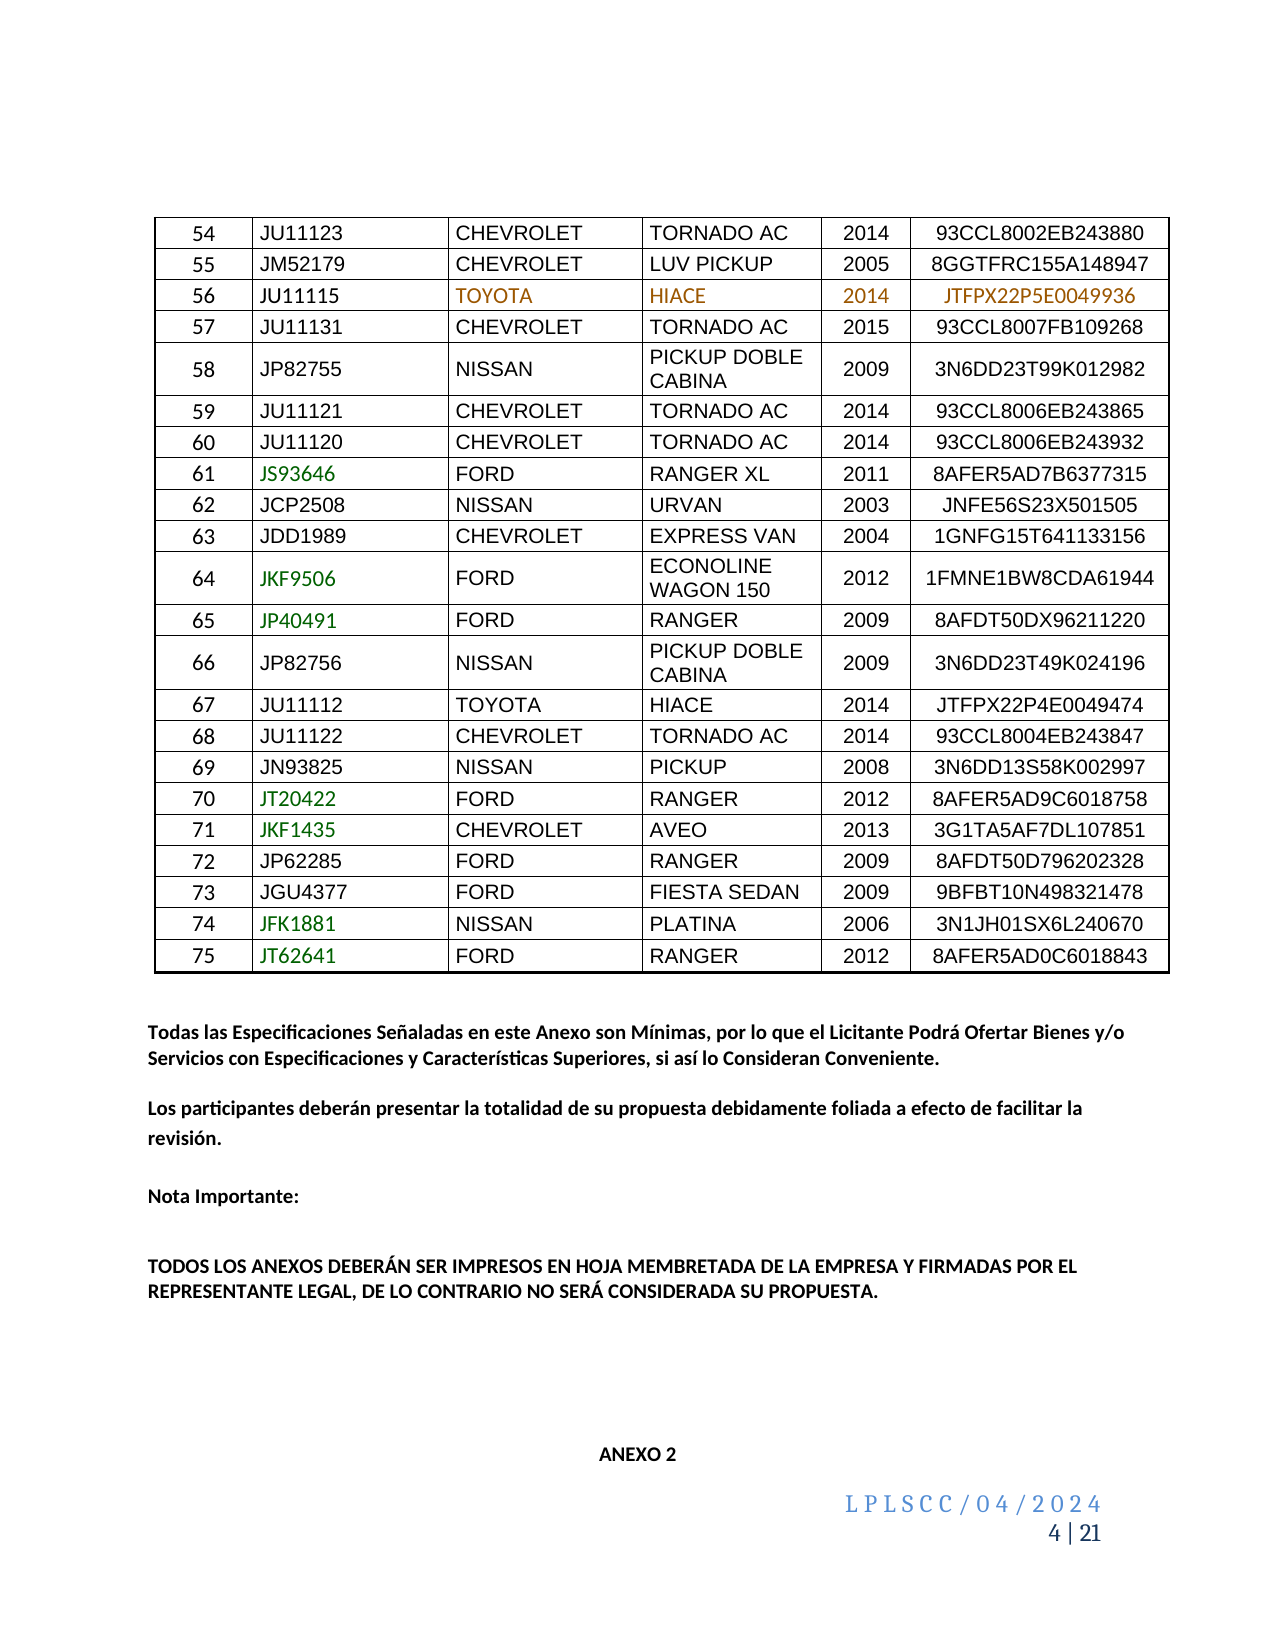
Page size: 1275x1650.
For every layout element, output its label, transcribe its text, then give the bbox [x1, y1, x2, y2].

table_cell 2012 [822, 783, 910, 813]
table_cell FORD [449, 846, 642, 876]
table_cell JT62641 [253, 940, 448, 971]
table_cell JU11123 [253, 218, 448, 248]
table_cell 2012 [822, 940, 910, 971]
table_cell 2013 [822, 815, 910, 845]
table_cell RANGER [643, 605, 821, 635]
table_cell FORD [449, 783, 642, 813]
table_cell JU11115 [253, 280, 448, 310]
table_cell 2009 [822, 605, 910, 635]
table_cell 93CCL8007FB109268 [911, 311, 1168, 342]
table_cell URVAN [643, 490, 821, 520]
table_cell FORD [449, 552, 642, 604]
table_cell TORNADO AC [643, 311, 821, 342]
table_cell 68 [156, 721, 252, 751]
table_cell 2014 [822, 721, 910, 751]
table_cell 2012 [822, 552, 910, 604]
table_cell 55 [156, 249, 252, 279]
table_cell 54 [156, 218, 252, 248]
table_cell JS93646 [253, 458, 448, 488]
table_cell RANGER XL [643, 458, 821, 488]
table_cell 71 [156, 815, 252, 845]
table_cell 73 [156, 877, 252, 907]
table_cell JU11122 [253, 721, 448, 751]
table_cell 61 [156, 458, 252, 488]
table_cell NISSAN [449, 343, 642, 395]
table_cell RANGER [643, 783, 821, 813]
table_cell 75 [156, 940, 252, 971]
table_cell PICKUP DOBLE CABINA [643, 636, 821, 688]
table_cell 93CCL8004EB243847 [911, 721, 1168, 751]
table_cell 93CCL8006EB243932 [911, 427, 1168, 457]
table_cell 2008 [822, 752, 910, 782]
table_cell JP62285 [253, 846, 448, 876]
table_cell JP82756 [253, 636, 448, 688]
table_cell 2009 [822, 343, 910, 395]
table_cell 2004 [822, 521, 910, 551]
table_cell LUV PICKUP [643, 249, 821, 279]
table_cell 2014 [822, 427, 910, 457]
table_cell 2014 [822, 396, 910, 426]
table_cell JGU4377 [253, 877, 448, 907]
table_cell JT20422 [253, 783, 448, 813]
table_cell CHEVROLET [449, 427, 642, 457]
table_cell HIACE [643, 690, 821, 720]
table_cell CHEVROLET [449, 218, 642, 248]
table_cell 93CCL8002EB243880 [911, 218, 1168, 248]
table_cell CHEVROLET [449, 396, 642, 426]
table_cell NISSAN [449, 636, 642, 688]
table_cell 2015 [822, 311, 910, 342]
table_cell NISSAN [449, 490, 642, 520]
table_cell 60 [156, 427, 252, 457]
table_cell FORD [449, 877, 642, 907]
table_cell 3N6DD23T49K024196 [911, 636, 1168, 688]
table_cell FORD [449, 458, 642, 488]
table_cell 67 [156, 690, 252, 720]
table_cell FORD [449, 605, 642, 635]
table_cell JCP2508 [253, 490, 448, 520]
table_cell RANGER [643, 846, 821, 876]
table_cell 62 [156, 490, 252, 520]
table_cell 2014 [822, 280, 910, 310]
table_cell 65 [156, 605, 252, 635]
table_cell 8GGTFRC155A148947 [911, 249, 1168, 279]
table_cell JKF9506 [253, 552, 448, 604]
table_cell 64 [156, 552, 252, 604]
table_cell 8AFDT50DX96211220 [911, 605, 1168, 635]
table_cell 2014 [822, 218, 910, 248]
table_cell JU11131 [253, 311, 448, 342]
table_cell TORNADO AC [643, 396, 821, 426]
table_cell 69 [156, 752, 252, 782]
table_cell RANGER [643, 940, 821, 971]
table_cell JU11112 [253, 690, 448, 720]
text Todas las Especificaciones Señaladas en este Anexo son Mínimas, por lo que el Licitante Podrá Ofertar Bienes y/o Servicios con Especificaciones y Características Superiores, si así lo Consideran Conveniente. [148, 1019, 1127, 1070]
table_cell JFK1881 [253, 908, 448, 938]
text Nota Importante: [148, 1183, 1127, 1208]
table_cell 2011 [822, 458, 910, 488]
table_cell CHEVROLET [449, 521, 642, 551]
table_cell 3N6DD23T99K012982 [911, 343, 1168, 395]
table_cell 2009 [822, 846, 910, 876]
table_cell 3N1JH01SX6L240670 [911, 908, 1168, 938]
table_cell 2005 [822, 249, 910, 279]
table_cell JU11121 [253, 396, 448, 426]
table_cell 8AFER5AD9C6018758 [911, 783, 1168, 813]
table_cell 56 [156, 280, 252, 310]
text TODOS LOS ANEXOS DEBERÁN SER IMPRESOS EN HOJA MEMBRETADA DE LA EMPRESA Y FIRMADAS POR EL REPRESENTANTE LEGAL, DE LO CONTRARIO NO SERÁ CONSIDERADA SU PROPUESTA. [148, 1253, 1113, 1304]
table_cell 8AFER5AD0C6018843 [911, 940, 1168, 971]
table_cell TORNADO AC [643, 427, 821, 457]
table_cell JU11120 [253, 427, 448, 457]
table_cell CHEVROLET [449, 249, 642, 279]
table_cell 2009 [822, 877, 910, 907]
table_cell 1GNFG15T641133156 [911, 521, 1168, 551]
table_cell 72 [156, 846, 252, 876]
table_cell 8AFDT50D796202328 [911, 846, 1168, 876]
table_cell FIESTA SEDAN [643, 877, 821, 907]
table_cell 70 [156, 783, 252, 813]
table_cell TOYOTA [449, 690, 642, 720]
table_cell JM52179 [253, 249, 448, 279]
table_cell PLATINA [643, 908, 821, 938]
table_cell JNFE56S23X501505 [911, 490, 1168, 520]
table_cell 59 [156, 396, 252, 426]
table_cell 63 [156, 521, 252, 551]
table_cell ECONOLINE WAGON 150 [643, 552, 821, 604]
table_cell JTFPX22P4E0049474 [911, 690, 1168, 720]
table_cell NISSAN [449, 908, 642, 938]
table_cell JP82755 [253, 343, 448, 395]
table_cell HIACE [643, 280, 821, 310]
table_cell JKF1435 [253, 815, 448, 845]
table_cell NISSAN [449, 752, 642, 782]
text Los participantes deberán presentar la totalidad de su propuesta debidamente foliada a efecto de facilitar la revisión. [148, 1096, 1113, 1150]
table_cell CHEVROLET [449, 311, 642, 342]
table_cell AVEO [643, 815, 821, 845]
table_cell PICKUP [643, 752, 821, 782]
table_cell 3N6DD13S58K002997 [911, 752, 1168, 782]
table_cell CHEVROLET [449, 721, 642, 751]
table_cell 2014 [822, 690, 910, 720]
table_cell CHEVROLET [449, 815, 642, 845]
table_cell JN93825 [253, 752, 448, 782]
table_cell EXPRESS VAN [643, 521, 821, 551]
table_cell TORNADO AC [643, 721, 821, 751]
table_cell 9BFBT10N498321478 [911, 877, 1168, 907]
table_cell 2003 [822, 490, 910, 520]
table_cell JTFPX22P5E0049936 [911, 280, 1168, 310]
table_cell 58 [156, 343, 252, 395]
table_cell PICKUP DOBLE CABINA [643, 343, 821, 395]
table_cell 93CCL8006EB243865 [911, 396, 1168, 426]
table_cell FORD [449, 940, 642, 971]
table_cell 3G1TA5AF7DL107851 [911, 815, 1168, 845]
text ANEXO 2 [148, 1441, 1127, 1467]
table_cell TOYOTA [449, 280, 642, 310]
table_cell 66 [156, 636, 252, 688]
table_cell 57 [156, 311, 252, 342]
table_cell 1FMNE1BW8CDA61944 [911, 552, 1168, 604]
table_cell JDD1989 [253, 521, 448, 551]
table_cell TORNADO AC [643, 218, 821, 248]
table_cell 74 [156, 908, 252, 938]
table_cell 2009 [822, 636, 910, 688]
table_cell 8AFER5AD7B6377315 [911, 458, 1168, 488]
table_cell JP40491 [253, 605, 448, 635]
table_cell 2006 [822, 908, 910, 938]
